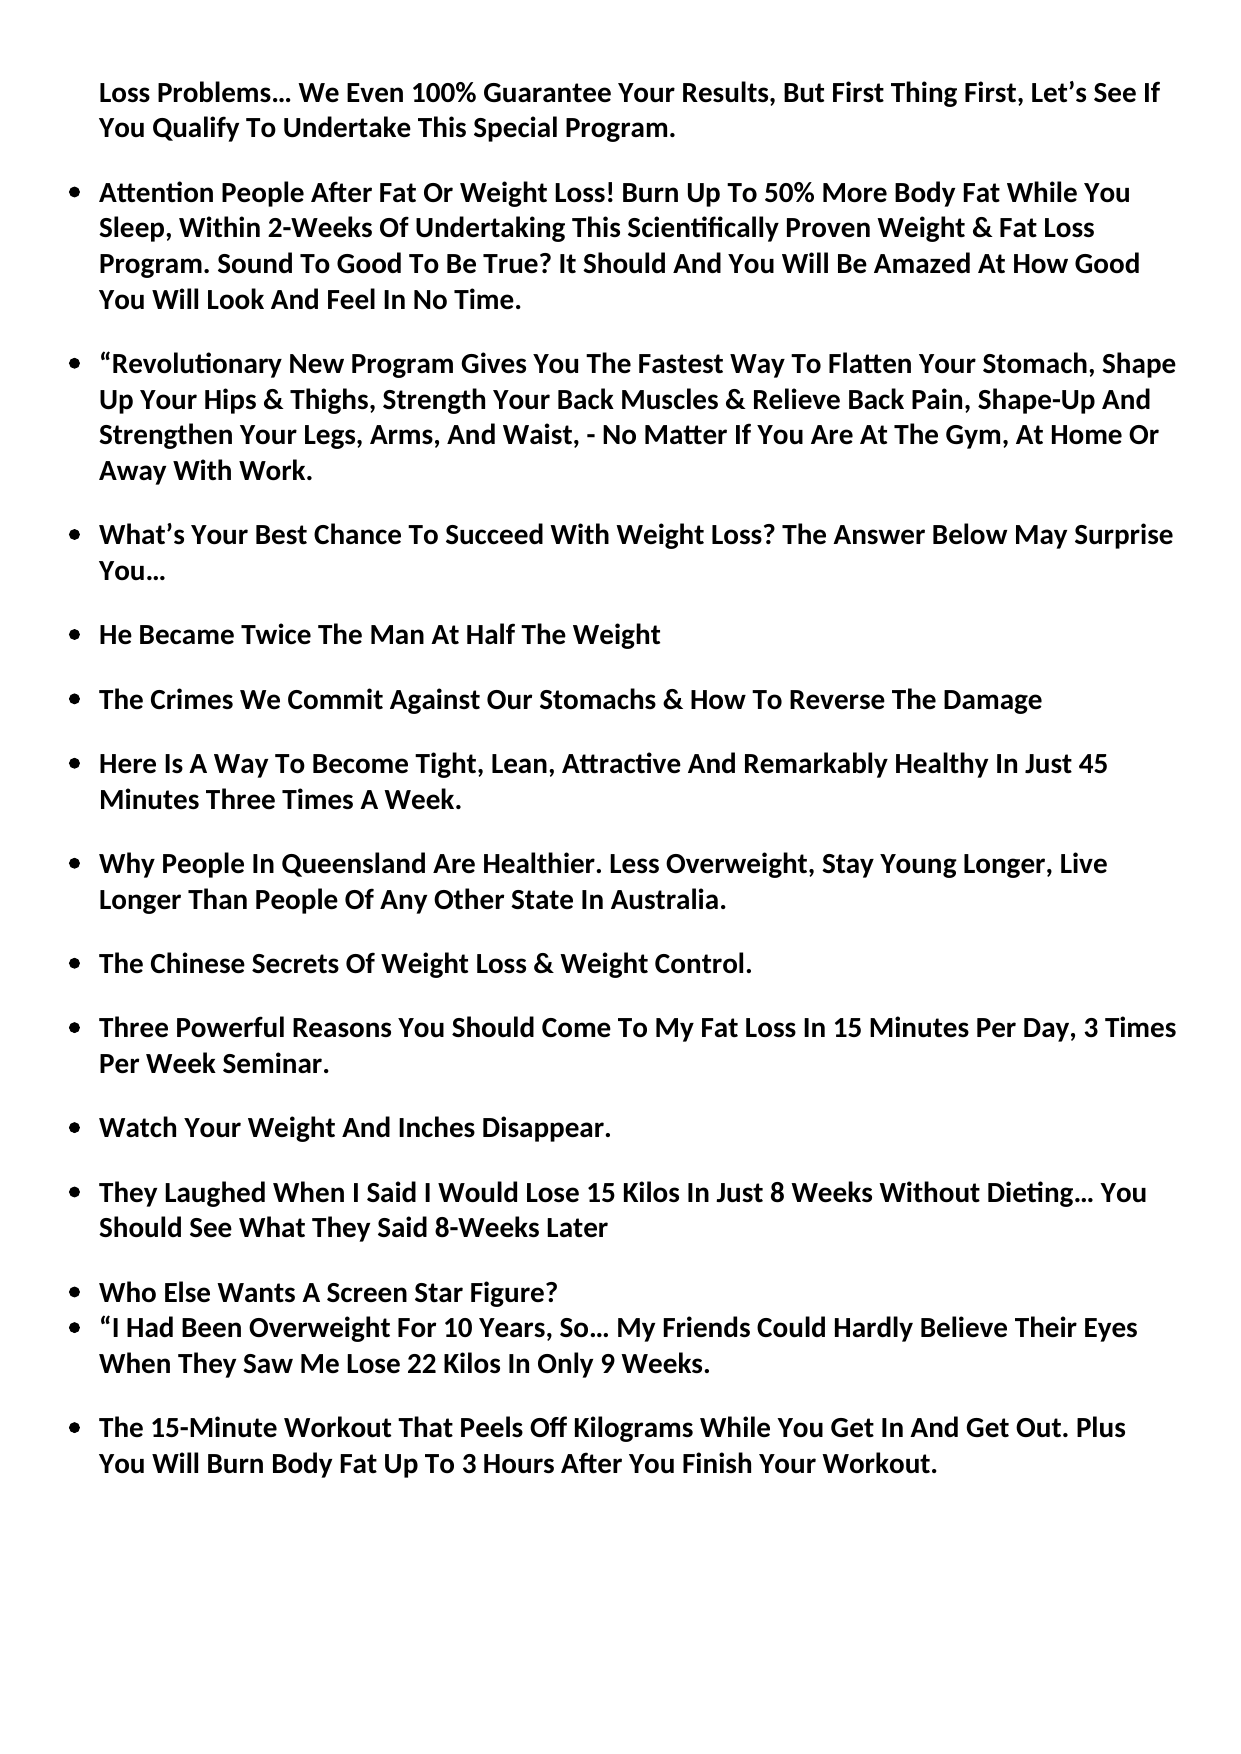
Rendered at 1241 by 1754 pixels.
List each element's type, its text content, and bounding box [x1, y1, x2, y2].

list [69, 74, 1177, 174]
list What’s Your Best Chance To Succeed With Weight Loss? The Answer Below May Surprise You… [69, 516, 1177, 616]
list Who Else Wants A Screen Star Figure? [69, 1274, 1177, 1309]
list Three Powerful Reasons You Should Come To My Fat Loss In 15 Minutes Per Day, 3 Times Per Week Seminar. [69, 1009, 1177, 1109]
list Why People In Queensland Are Healthier. Less Overweight, Stay Young Longer, Live Longer Than People Of Any Other State In Australia. [69, 845, 1177, 945]
list “Revolutionary New Program Gives You The Fastest Way To Flatten Your Stomach, Shape Up Your Hips & Thighs, Strength Your Back Muscles & Relieve Back Pain, Shape-Up And Strengthen Your Legs, Arms, And Waist, - No Matter If You Are At The Gym, At Home Or Away With Work. [69, 345, 1177, 516]
list He Became Twice The Man At Half The Weight [69, 616, 1177, 681]
list Attention People After Fat Or Weight Loss! Burn Up To 50% More Body Fat While You Sleep, Within 2-Weeks Of Undertaking This Scientifically Proven Weight & Fat Loss Program. Sound To Good To Be True? It Should And You Will Be Amazed At How Good You Will Look And Feel In No Time. [69, 174, 1177, 345]
list Watch Your Weight And Inches Disappear. [69, 1109, 1177, 1174]
list The Crimes We Commit Against Our Stomachs & How To Reverse The Damage [69, 681, 1177, 745]
list The 15-Minute Workout That Peels Off Kilograms While You Get In And Get Out. Plus You Will Burn Body Fat Up To 3 Hours After You Finish Your Workout. [69, 1409, 1177, 1509]
list The Chinese Secrets Of Weight Loss & Weight Control. [69, 945, 1177, 1009]
list They Laughed When I Said I Would Lose 15 Kilos In Just 8 Weeks Without Dieting… You Should See What They Said 8-Weeks Later [69, 1174, 1177, 1274]
list Here Is A Way To Become Tight, Lean, Attractive And Remarkably Healthy In Just 45 Minutes Three Times A Week. [69, 745, 1177, 845]
list “I Had Been Overweight For 10 Years, So… My Friends Could Hardly Believe Their Eyes When They Saw Me Lose 22 Kilos In Only 9 Weeks. [69, 1309, 1177, 1409]
